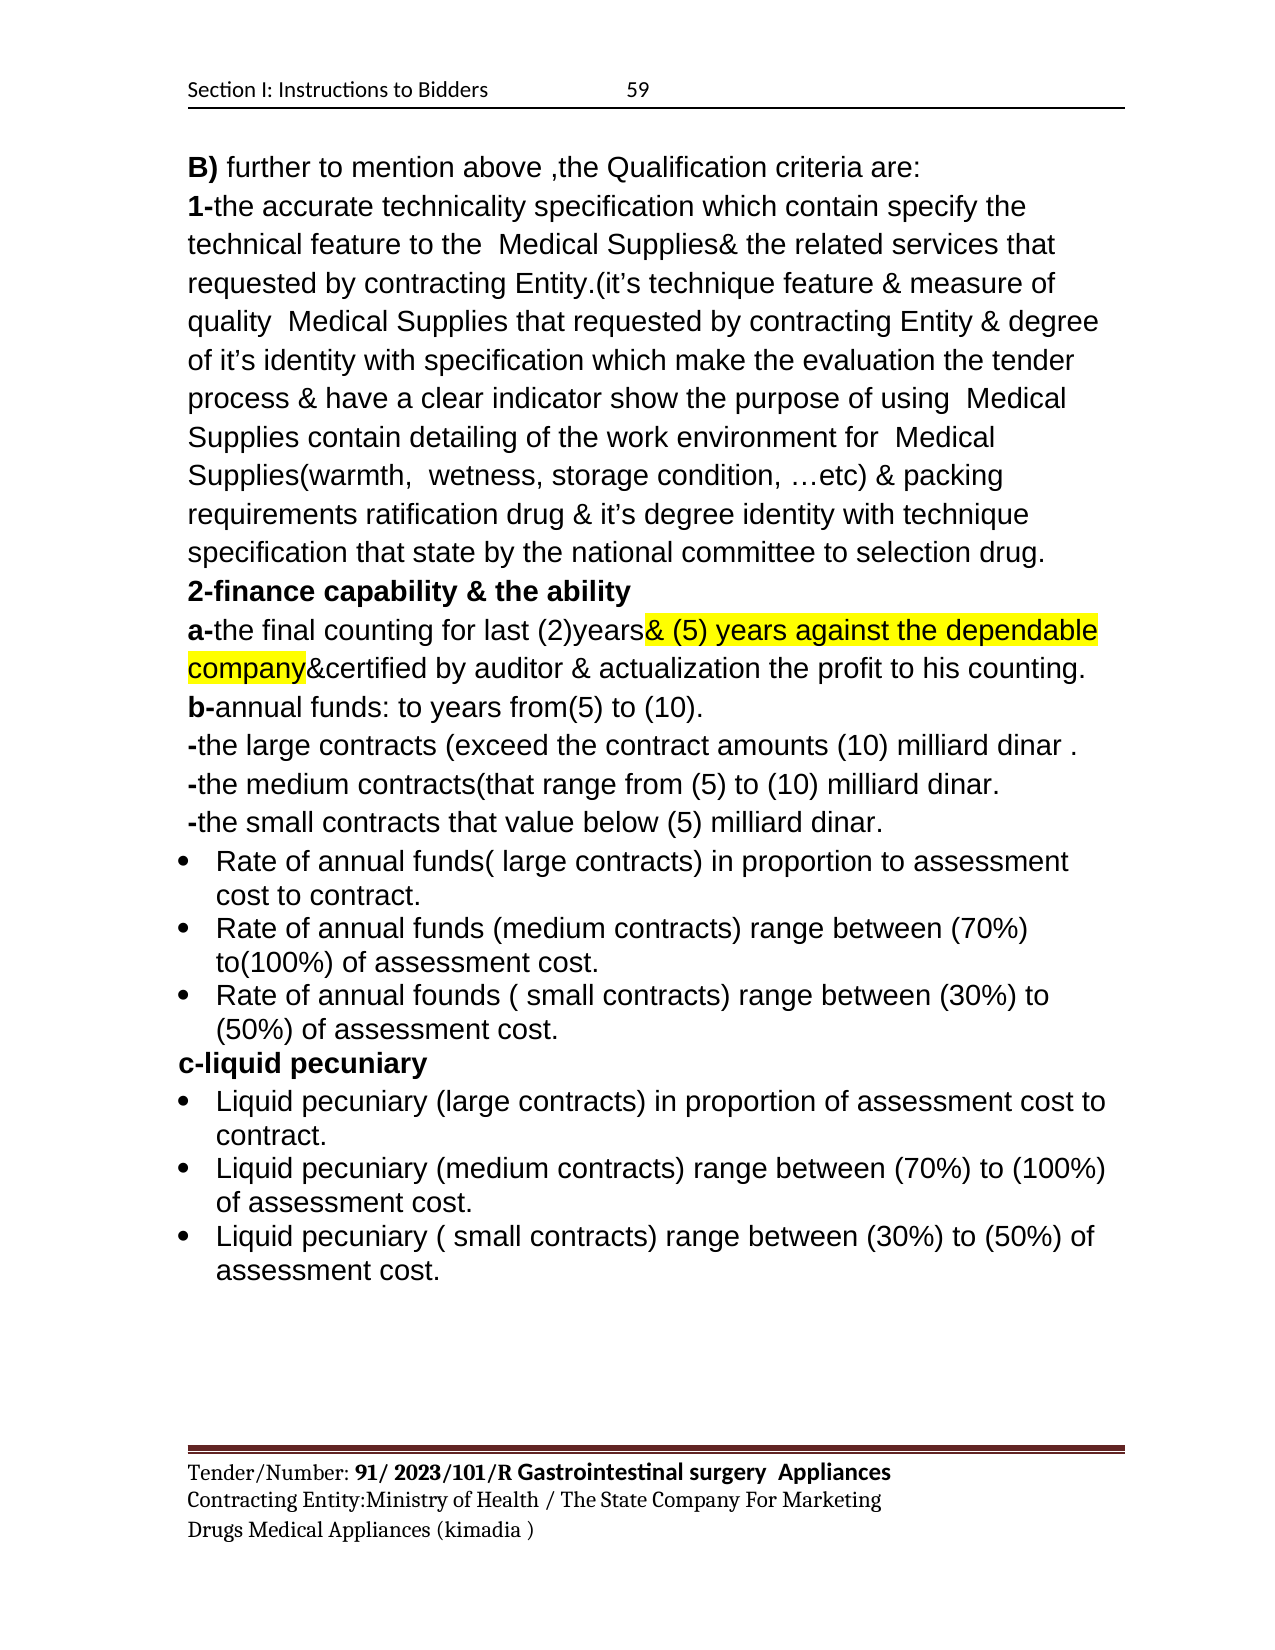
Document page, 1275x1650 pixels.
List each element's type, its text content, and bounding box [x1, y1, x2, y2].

text b-annual funds: to years from(5) to (10). [187, 689, 1125, 723]
text -the large contracts (exceed the contract amounts (10) milliard dinar . [187, 728, 1125, 762]
text a-the final counting for last (2)years& (5) years against the dependable company&certified by auditor & actualization the profit to his counting. [187, 612, 1125, 684]
list Rate of annual funds (medium contracts) range between (70%) to(100%) of assessment cost. [178, 911, 1125, 978]
text B) further to mention above ,the Qualification criteria are: [187, 150, 1125, 183]
list Liquid pecuniary ( small contracts) range between (30%) to (50%) of assessment cost. [178, 1219, 1125, 1286]
text -the small contracts that value below (5) milliard dinar. [187, 805, 1125, 839]
text 1-the accurate technicality specification which contain specify the technical feature to the Medical Supplies& the related services that requested by contracting Entity.(it’s technique feature & measure of quality Medical Supplies that requested by contracting Entity & degree of it’s identity with specification which make the evaluation the tender process & have a clear indicator show the purpose of using Medical Supplies contain detailing of the work environment for Medical Supplies(warmth, wetness, storage condition, …etc) & packing requirements ratification drug & it’s degree identity with technique specification that state by the national committee to selection drug. [187, 188, 1125, 569]
list Liquid pecuniary (medium contracts) range between (70%) to (100%) of assessment cost. [178, 1151, 1125, 1219]
list Rate of annual funds( large contracts) in proportion to assessment cost to contract. [178, 844, 1125, 911]
text 2-finance capability & the ability [187, 574, 1125, 607]
text -the medium contracts(that range from (5) to (10) milliard dinar. [187, 767, 1125, 800]
list Liquid pecuniary (large contracts) in proportion of assessment cost to contract. [178, 1084, 1125, 1151]
text c-liquid pecuniary [178, 1046, 1125, 1079]
list Rate of annual founds ( small contracts) range between (30%) to (50%) of assessment cost. [178, 978, 1125, 1046]
